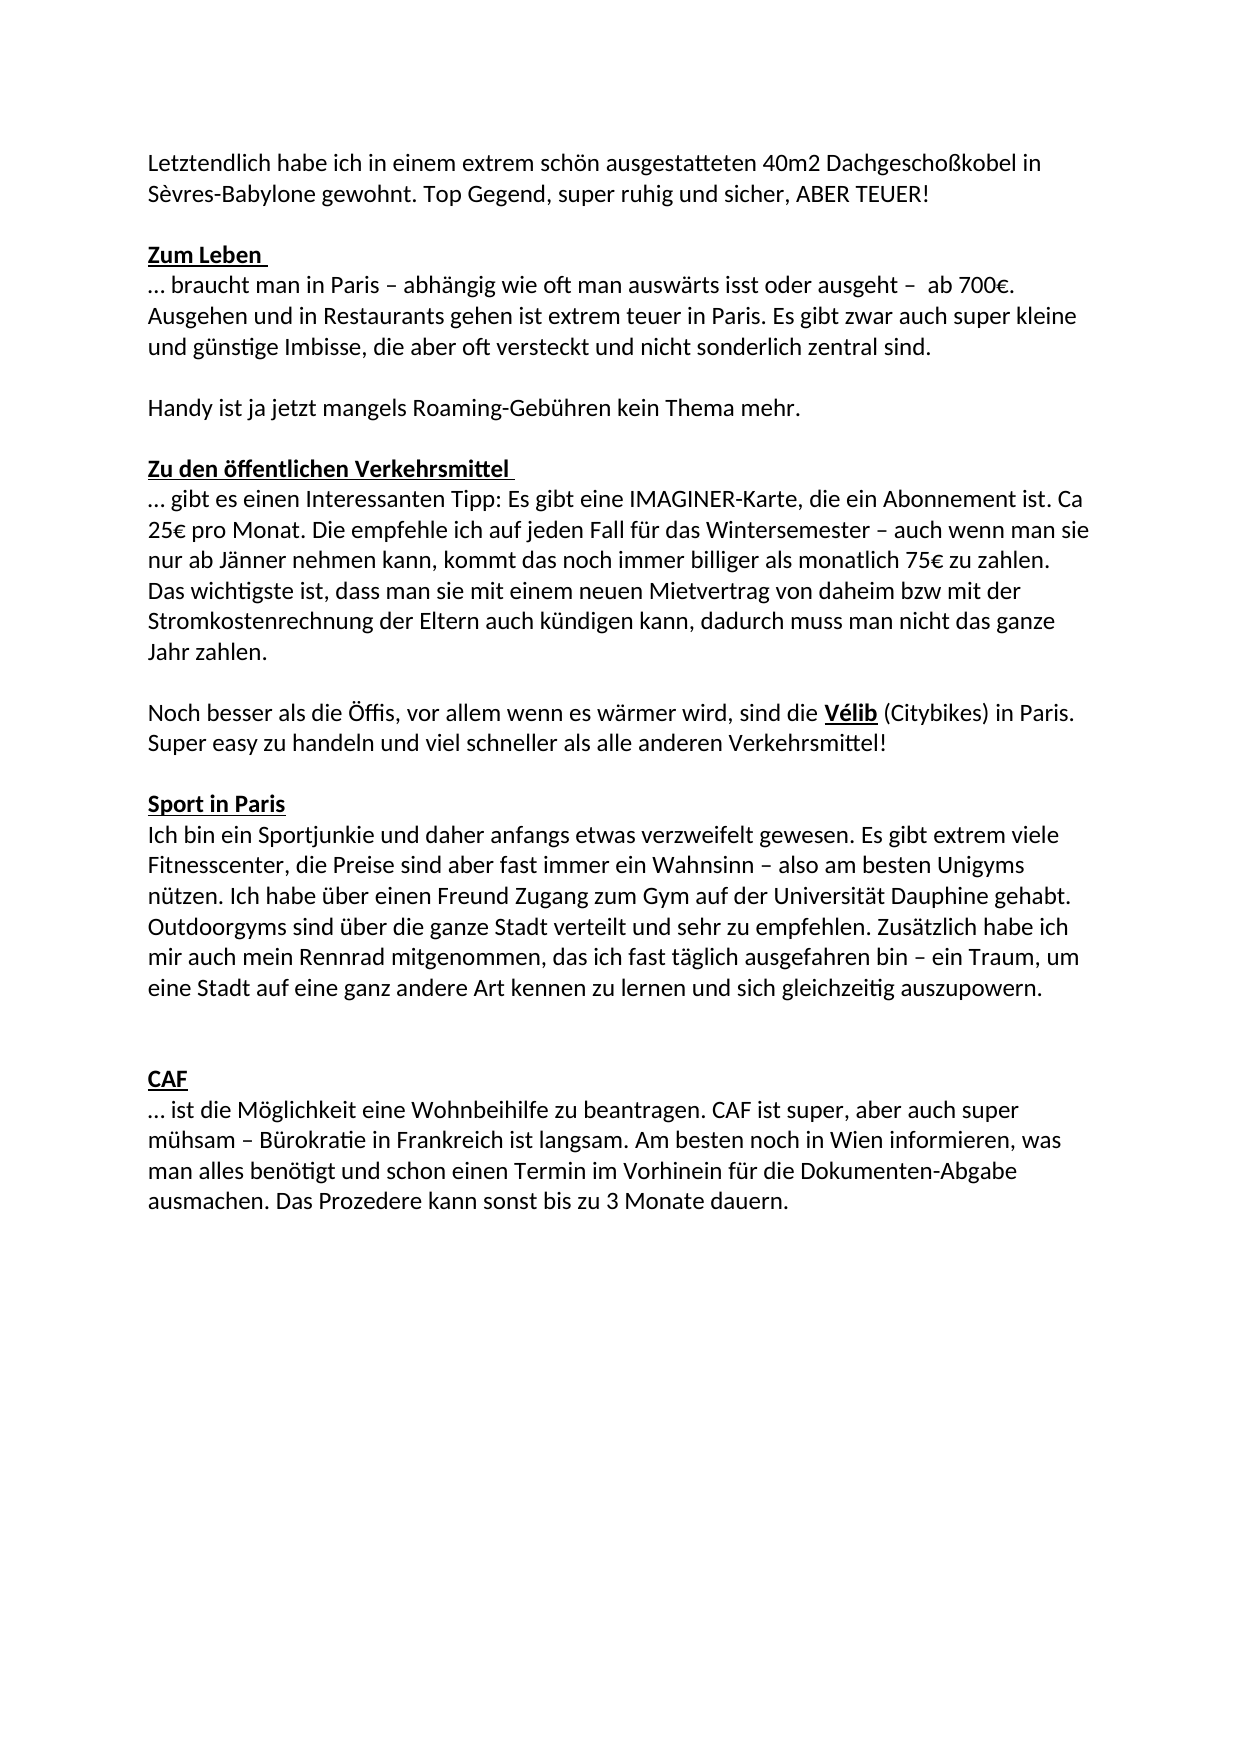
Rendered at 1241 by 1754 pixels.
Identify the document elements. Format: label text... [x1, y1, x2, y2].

text CAF [148, 1063, 1093, 1094]
text Ausgehen und in Restaurants gehen ist extrem teuer in Paris. Es gibt zwar auch super kleine und günstige Imbisse, die aber oft versteckt und nicht sonderlich zentral sind. [148, 300, 1093, 361]
text Sport in Paris [148, 788, 1093, 819]
text Zum Leben [148, 239, 1093, 270]
text Handy ist ja jetzt mangels Roaming-Gebühren kein Thema mehr. [148, 392, 1093, 422]
text Zu den öffentlichen Verkehrsmittel [148, 453, 1093, 483]
text … braucht man in Paris – abhängig wie oft man auswärts isst oder ausgeht – ab 700€. [148, 270, 1093, 300]
text Noch besser als die Öffis, vor allem wenn es wärmer wird, sind die Vélib (Citybikes) in Paris. Super easy zu handeln und viel schneller als alle anderen Verkehrsmittel! [148, 697, 1093, 758]
text … ist die Möglichkeit eine Wohnbeihilfe zu beantragen. CAF ist super, aber auch super mühsam – Bürokratie in Frankreich ist langsam. Am besten noch in Wien informieren, was man alles benötigt und schon einen Termin im Vorhinein für die Dokumenten-Abgabe ausmachen. Das Prozedere kann sonst bis zu 3 Monate dauern. [148, 1094, 1093, 1216]
text Ich bin ein Sportjunkie und daher anfangs etwas verzweifelt gewesen. Es gibt extrem viele Fitnesscenter, die Preise sind aber fast immer ein Wahnsinn – also am besten Unigyms nützen. Ich habe über einen Freund Zugang zum Gym auf der Universität Dauphine gehabt. Outdoorgyms sind über die ganze Stadt verteilt und sehr zu empfehlen. Zusätzlich habe ich mir auch mein Rennrad mitgenommen, das ich fast täglich ausgefahren bin – ein Traum, um eine Stadt auf eine ganz andere Art kennen zu lernen und sich gleichzeitig auszupowern. [148, 819, 1093, 1002]
text … gibt es einen Interessanten Tipp: Es gibt eine IMAGINER-Karte, die ein Abonnement ist. Ca 25€ pro Monat. Die empfehle ich auf jeden Fall für das Wintersemester – auch wenn man sie nur ab Jänner nehmen kann, kommt das noch immer billiger als monatlich 75€ zu zahlen. Das wichtigste ist, dass man sie mit einem neuen Mietvertrag von daheim bzw mit der Stromkostenrechnung der Eltern auch kündigen kann, dadurch muss man nicht das ganze Jahr zahlen. [148, 483, 1093, 666]
text Letztendlich habe ich in einem extrem schön ausgestatteten 40m2 Dachgeschoßkobel in Sèvres-Babylone gewohnt. Top Gegend, super ruhig und sicher, ABER TEUER! [148, 148, 1093, 209]
